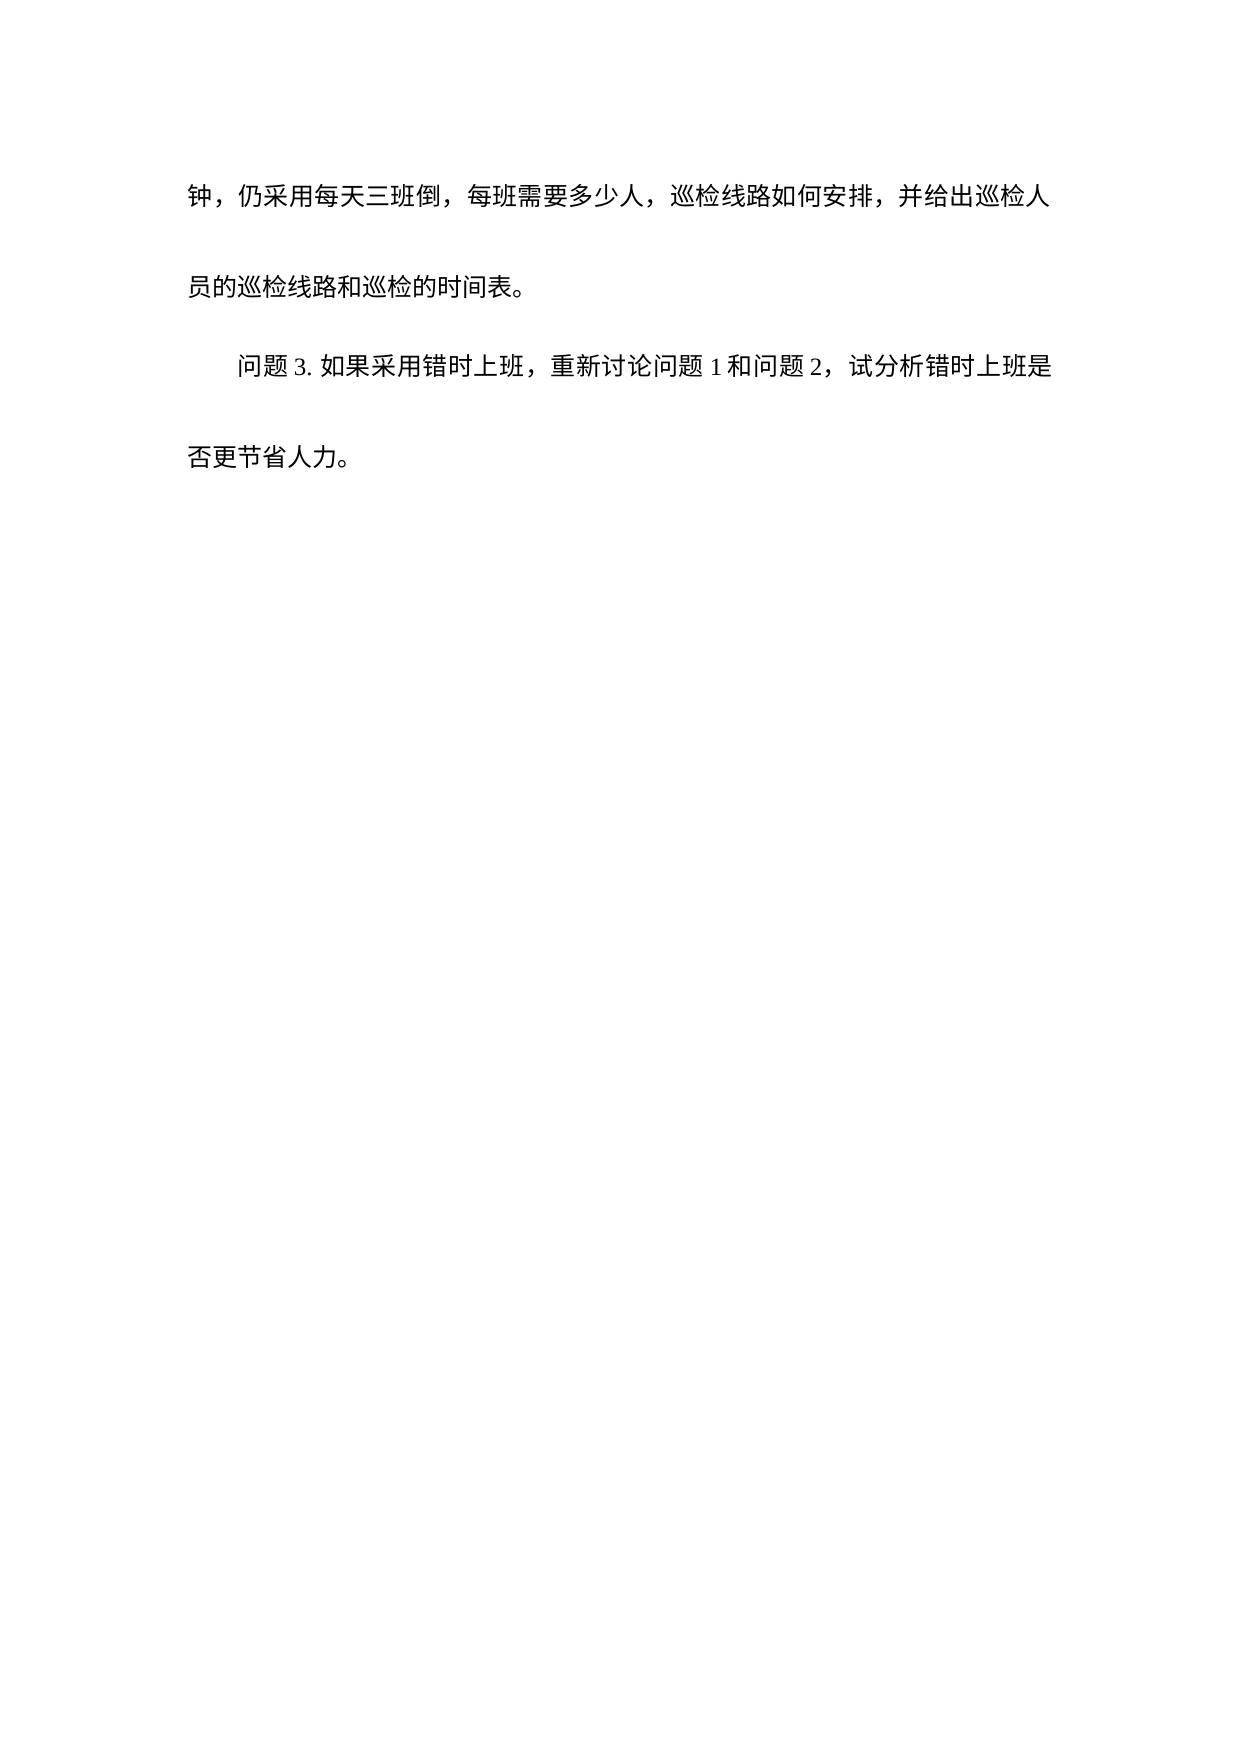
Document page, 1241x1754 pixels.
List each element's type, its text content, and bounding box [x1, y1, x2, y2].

text 问题3. 如果采用错时上班，重新讨论问题1和问题2，试分析错时上班是否更节省人力。 [187, 332, 1053, 488]
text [187, 162, 1053, 318]
